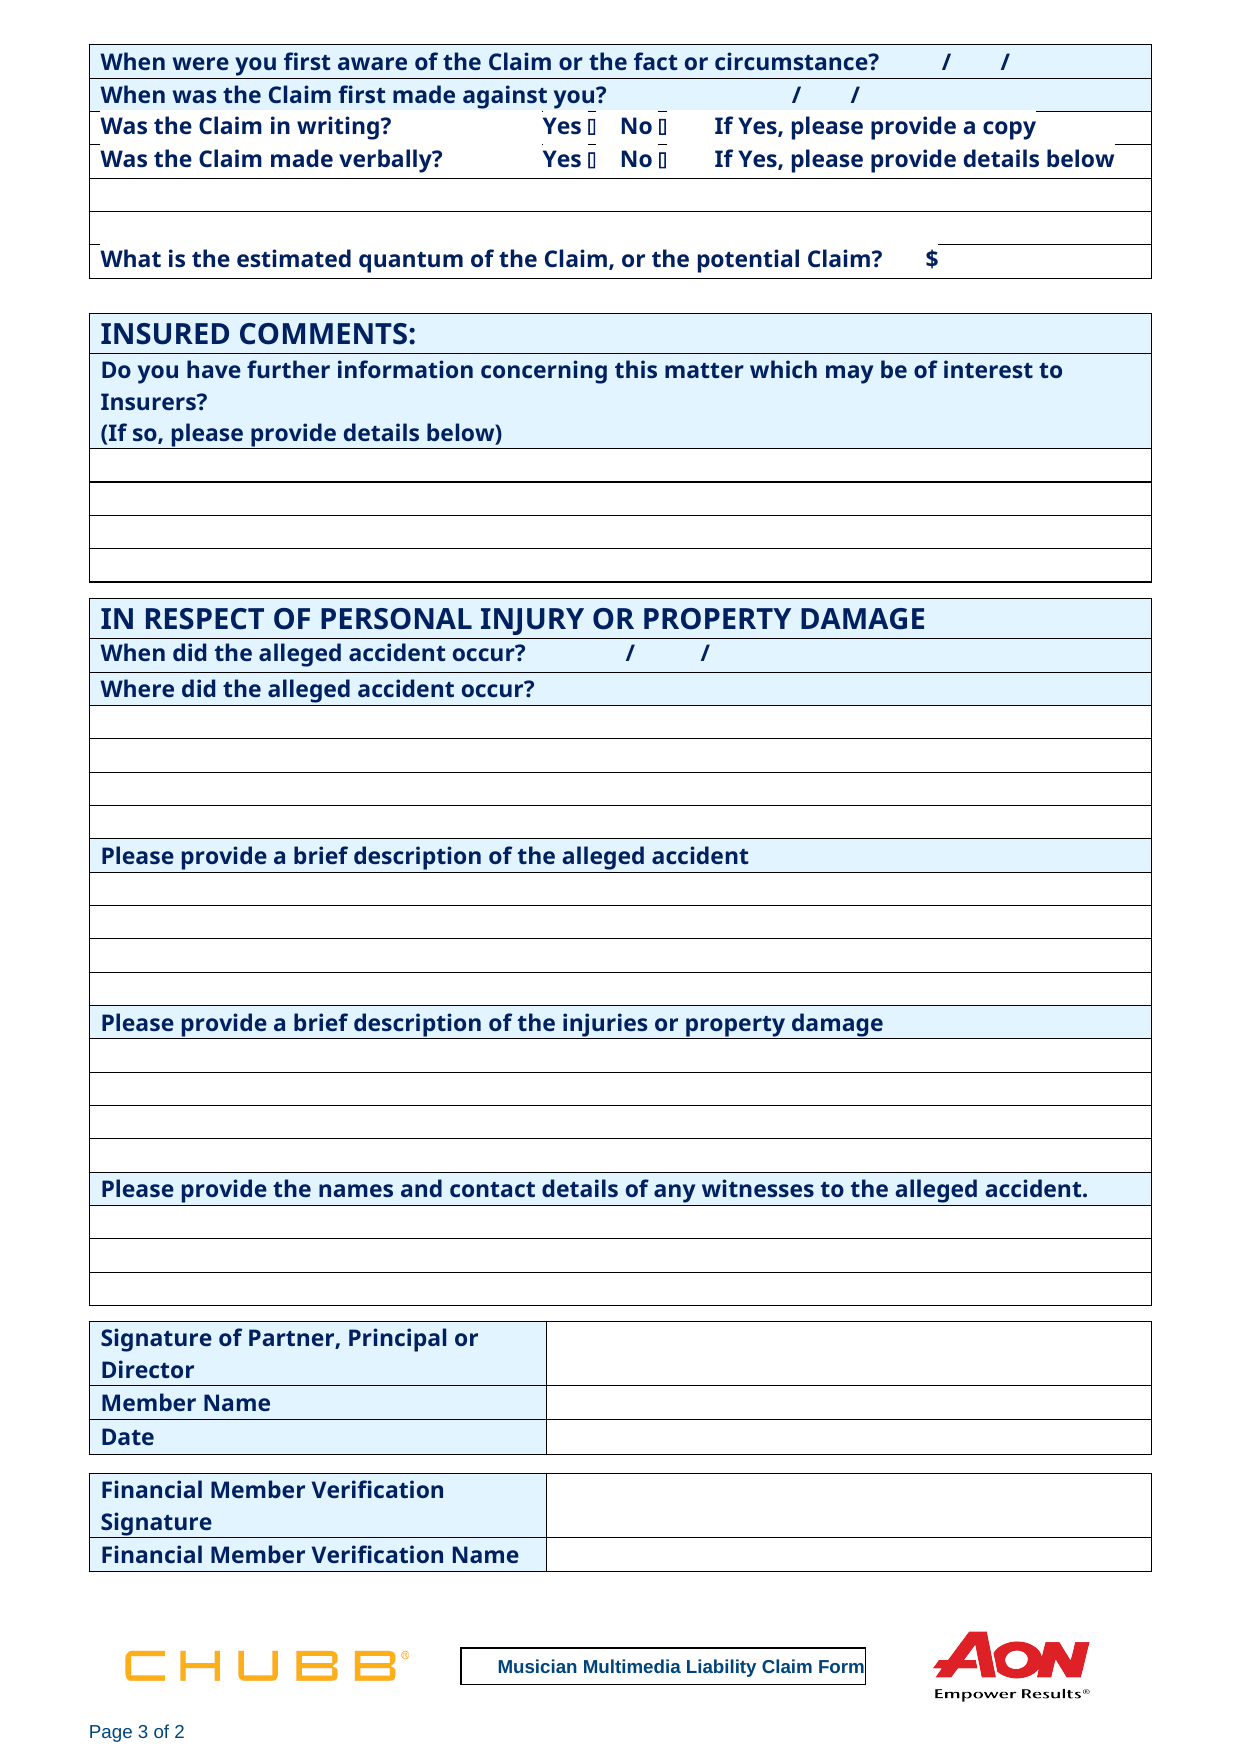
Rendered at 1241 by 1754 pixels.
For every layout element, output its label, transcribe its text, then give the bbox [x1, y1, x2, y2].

table_cell [90, 1106, 1151, 1138]
table_cell [90, 906, 1151, 938]
table_cell Member Name [90, 1386, 546, 1419]
table_header Signature of Partner, Principal or Director [90, 1322, 546, 1385]
table_cell [90, 516, 1151, 548]
table_cell [90, 179, 1151, 211]
table_cell Do you have further information concerning this matter which may be of interest to Insurers? (If so, please provide details below) [90, 354, 1151, 448]
table_header [547, 1322, 1151, 1385]
table_cell [90, 973, 1151, 1005]
table_cell Please provide a brief description of the injuries or property damage [90, 1006, 1151, 1038]
table_cell [90, 739, 1151, 772]
table_cell [90, 706, 1151, 738]
table_cell [90, 212, 1151, 244]
table_cell Where did the alleged accident occur? [90, 673, 1151, 705]
table_cell [547, 1386, 1151, 1419]
table_cell [90, 1273, 1151, 1305]
table_cell [547, 1538, 1151, 1571]
table_cell When was the Claim first made against you? / / [90, 79, 1151, 111]
table_cell Please provide the names and contact details of any witnesses to the alleged accident. [90, 1173, 1151, 1205]
table_cell Was the Claim in writing? Yes No If Yes, please provide a copy [90, 112, 1151, 144]
picture [105, 1635, 437, 1706]
table_cell [547, 1420, 1151, 1454]
table_cell Date [90, 1420, 546, 1454]
table_cell Please provide a brief description of the alleged accident [90, 839, 1151, 872]
table_cell [90, 449, 1151, 481]
table_cell [90, 773, 1151, 805]
table_cell [90, 549, 1151, 581]
table_cell [90, 873, 1151, 905]
table_header Financial Member Verification Signature [90, 1474, 546, 1537]
table_cell Financial Member Verification Name [90, 1538, 546, 1571]
table_cell [90, 806, 1151, 838]
table_cell [90, 483, 1151, 515]
table_cell When did the alleged accident occur? / / [90, 639, 1151, 672]
table_cell [90, 1039, 1151, 1072]
table_cell Was the Claim made verbally? Yes No If Yes, please provide details below [90, 145, 1151, 178]
table_cell [90, 1239, 1151, 1272]
table_cell What is the estimated quantum of the Claim, or the potential Claim? $ [90, 245, 1151, 278]
table_header [547, 1474, 1151, 1537]
table_cell [90, 1206, 1151, 1238]
table_cell [90, 1139, 1151, 1172]
table_header IN RESPECT OF PERSONAL INJURY OR PROPERTY DAMAGE [90, 599, 1151, 638]
table_cell [90, 1073, 1151, 1105]
picture [901, 1609, 1121, 1721]
table_header When were you first aware of the Claim or the fact or circumstance? / / [90, 45, 1151, 78]
table_header INSURED COMMENTS: [90, 314, 1151, 353]
table_cell [90, 939, 1151, 972]
